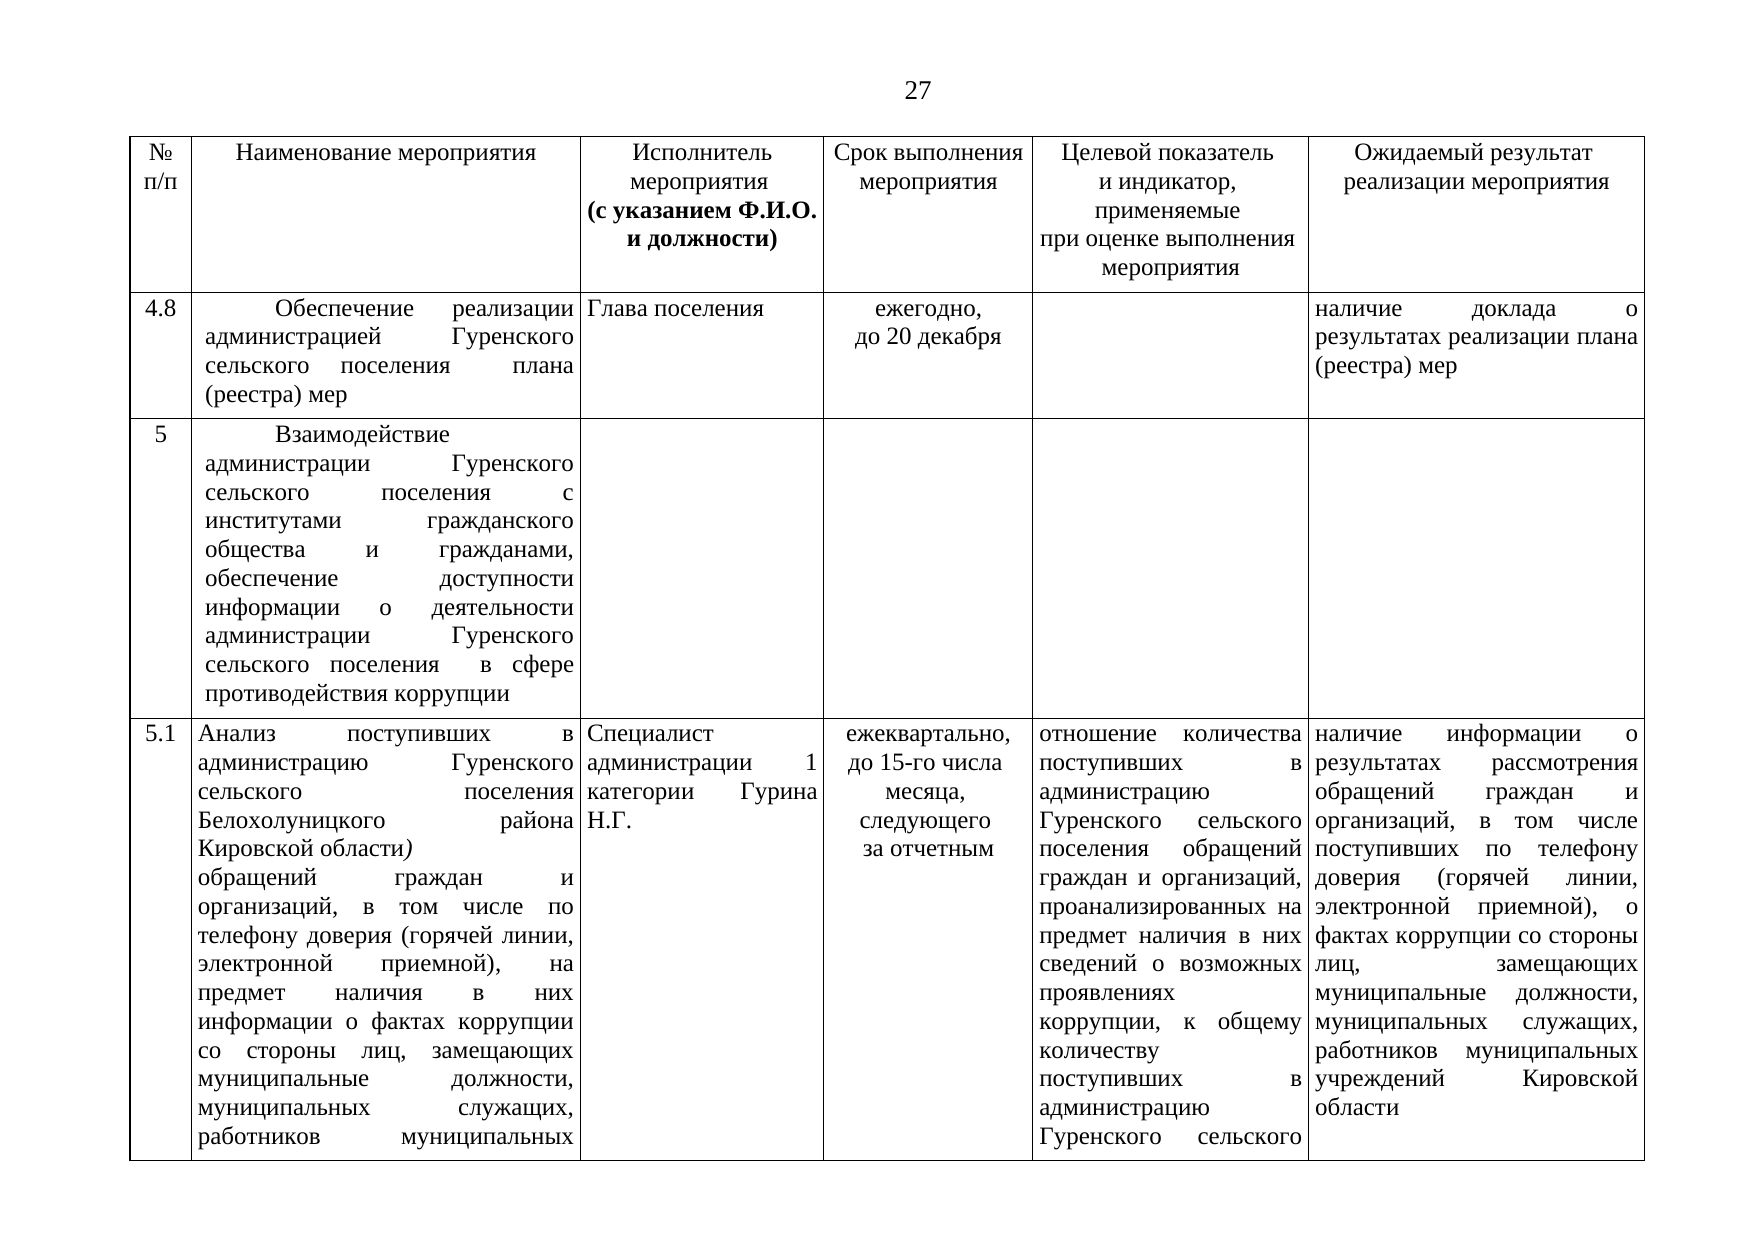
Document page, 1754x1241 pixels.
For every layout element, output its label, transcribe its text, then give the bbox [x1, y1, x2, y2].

table_cell Специалист администрации 1 категории Гурина Н.Г. [581, 719, 823, 1160]
table_cell 4.8 [131, 293, 191, 418]
table_cell [581, 419, 823, 717]
table_cell Глава поселения [581, 293, 823, 418]
table_cell ежегодно, до 20 декабря [824, 293, 1032, 418]
table_header Срок выполнения мероприятия [824, 137, 1032, 292]
table_header № п/п [131, 137, 191, 292]
table_header Ожидаемый результат реализации мероприятия [1309, 137, 1644, 292]
table_cell ежеквартально, до 15-го числа месяца, следующего за отчетным [824, 719, 1032, 1160]
table_cell 5.1 [131, 719, 191, 1160]
table_cell наличие доклада о результатах реализации плана (реестра) мер [1309, 293, 1644, 418]
table_cell [1033, 293, 1308, 418]
table_cell Обеспечение реализации администрацией Гуренского сельского поселения плана (реестра) мер [192, 293, 580, 418]
table_cell [1033, 419, 1308, 717]
table_cell [1309, 419, 1644, 717]
table_cell [824, 419, 1032, 717]
table_cell 5 [131, 419, 191, 717]
table_header Целевой показатель и индикатор, применяемые при оценке выполнения мероприятия [1033, 137, 1308, 292]
table_cell Взаимодействие администрации Гуренского сельского поселения с институтами гражданского общества и гражданами, обеспечение доступности информации о деятельности администрации Гуренского сельского поселения в сфере противодействия коррупции [192, 419, 580, 717]
table_header Исполнитель мероприятия (с указанием Ф.И.О. и должности) [581, 137, 823, 292]
table_header Наименование мероприятия [192, 137, 580, 292]
